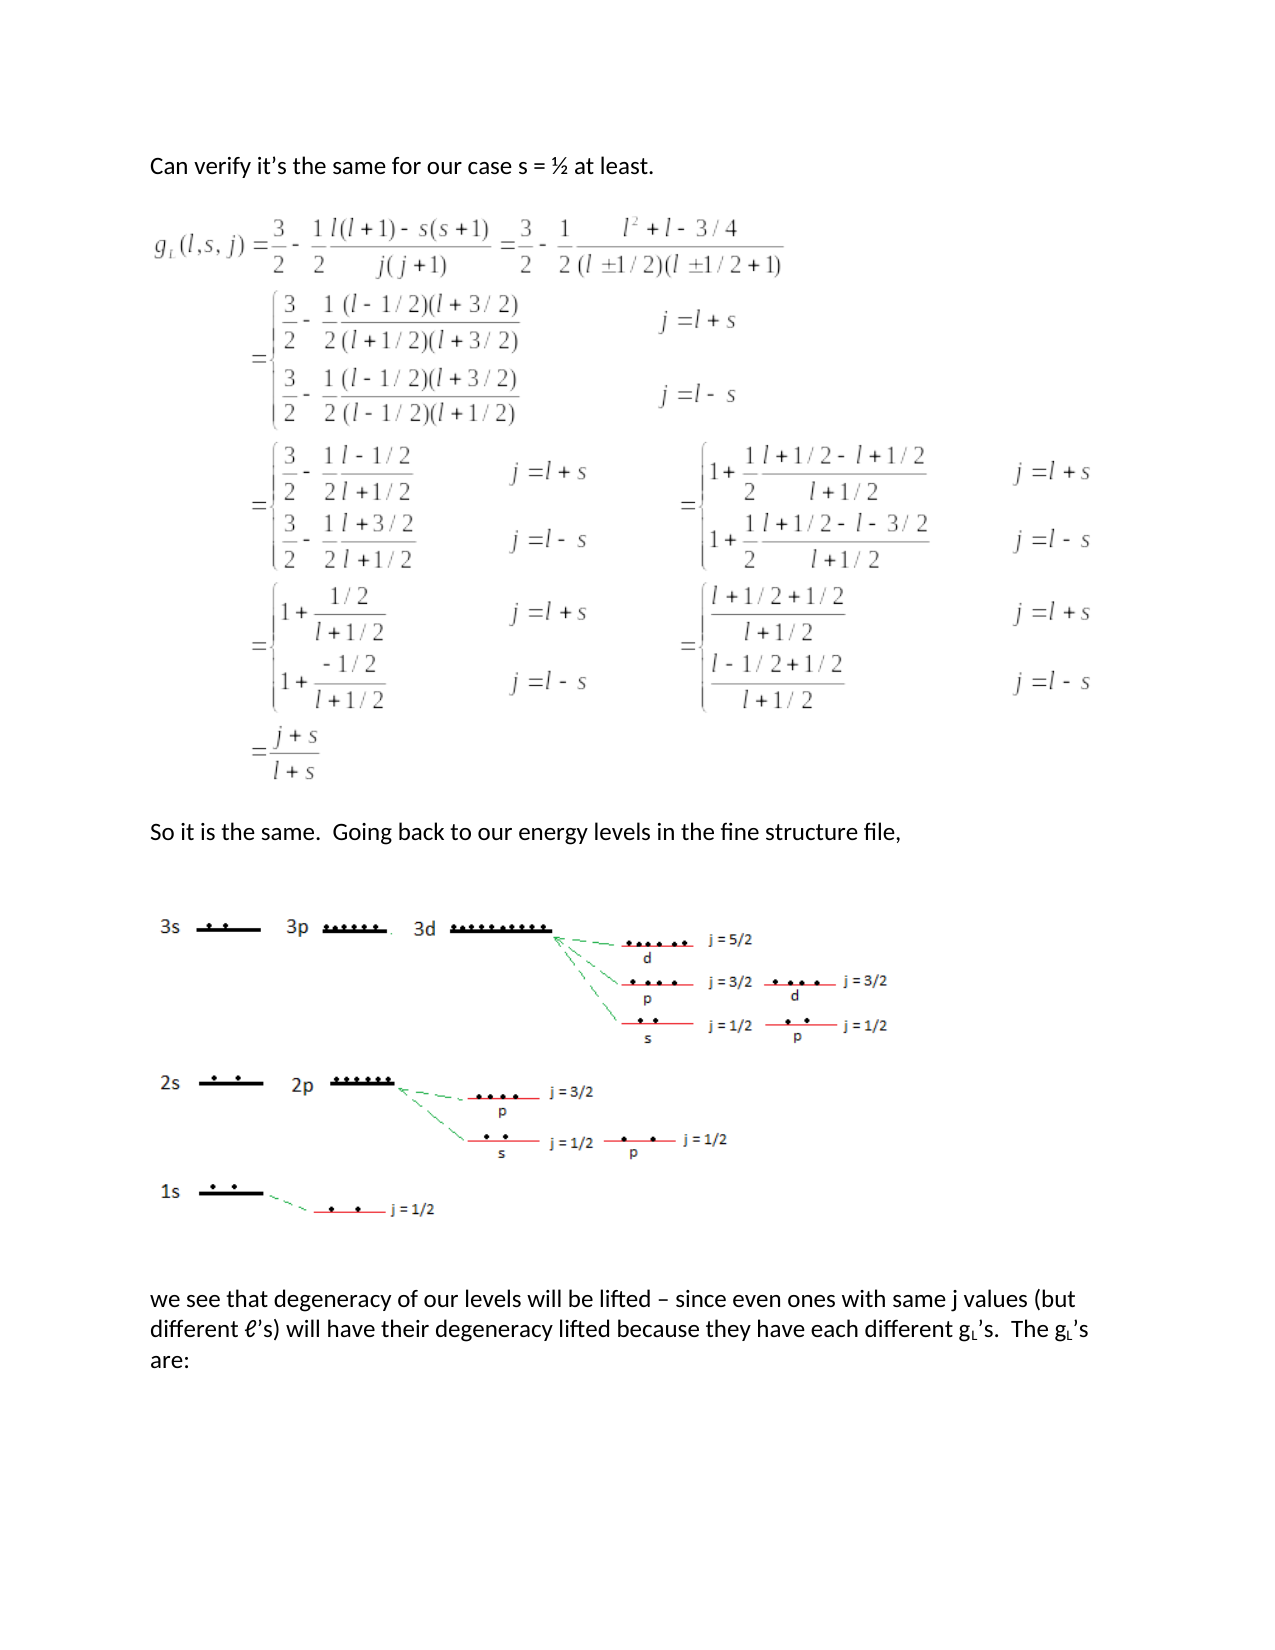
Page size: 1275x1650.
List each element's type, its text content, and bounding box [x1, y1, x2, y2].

text we see that degeneracy of our levels will be lifted – since even ones with same j values (but different ℓ’s) will have their degeneracy lifted because they have each different gL’s. The gL’s are: [150, 1283, 1125, 1375]
text So it is the same. Going back to our energy levels in the fine structure file, [150, 817, 1125, 847]
picture [150, 877, 913, 1253]
text Can verify it’s the same for our case s = ½ at least. [150, 150, 1125, 181]
